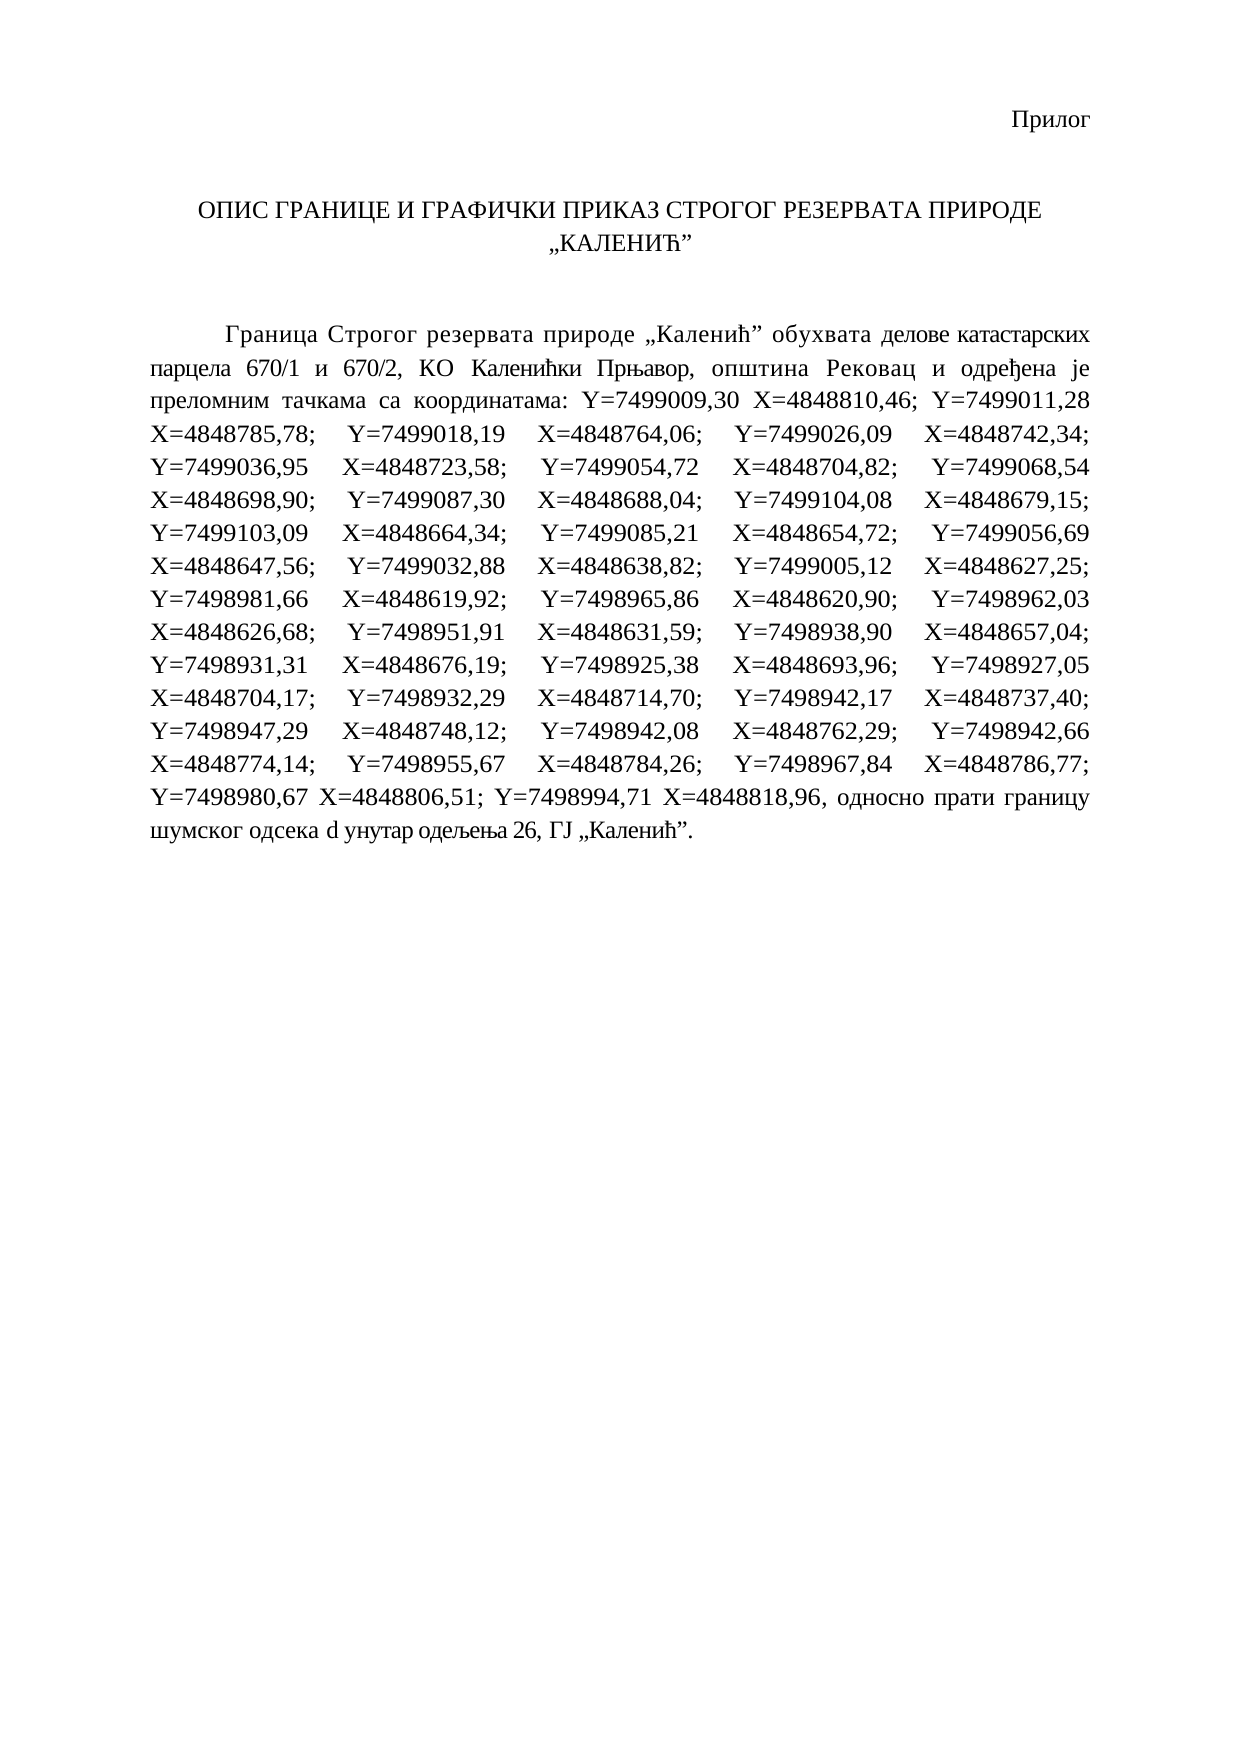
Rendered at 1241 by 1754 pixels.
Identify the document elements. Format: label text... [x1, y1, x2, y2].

text Прилог [150, 104, 1090, 133]
text Граница Строгог резервата природе „Каленић” обухвата делове катастарских парцела 670/1 и 670/2, КО Каленићки Прњавор, општина Рековац и одређена је преломним тачкама са координатама: Y=7499009,30 X=4848810,46; Y=7499011,28 X=4848785,78; Y=7499018,19 X=4848764,06; Y=7499026,09 X=4848742,34; Y=7499036,95 X=4848723,58; Y=7499054,72 X=4848704,82; Y=7499068,54 X=4848698,90; Y=7499087,30 X=4848688,04; Y=7499104,08 X=4848679,15; Y=7499103,09 X=4848664,34; Y=7499085,21 X=4848654,72; Y=7499056,69 X=4848647,56; Y=7499032,88 X=4848638,82; Y=7499005,12 X=4848627,25; Y=7498981,66 X=4848619,92; Y=7498965,86 X=4848620,90; Y=7498962,03 X=4848626,68; Y=7498951,91 X=4848631,59; Y=7498938,90 X=4848657,04; Y=7498931,31 X=4848676,19; Y=7498925,38 X=4848693,96; Y=7498927,05 X=4848704,17; Y=7498932,29 X=4848714,70; Y=7498942,17 X=4848737,40; Y=7498947,29 X=4848748,12; Y=7498942,08 X=4848762,29; Y=7498942,66 X=4848774,14; Y=7498955,67 X=4848784,26; Y=7498967,84 X=4848786,77; Y=7498980,67 X=4848806,51; Y=7498994,71 X=4848818,96, односно прати границу шумског одсека d унутар одељења 26, ГЈ „Каленић”. [150, 319, 1090, 844]
text ОПИС ГРАНИЦЕ И ГРАФИЧКИ ПРИКАЗ СТРОГОГ РЕЗЕРВАТА ПРИРОДЕ „КАЛЕНИЋ” [150, 196, 1090, 257]
